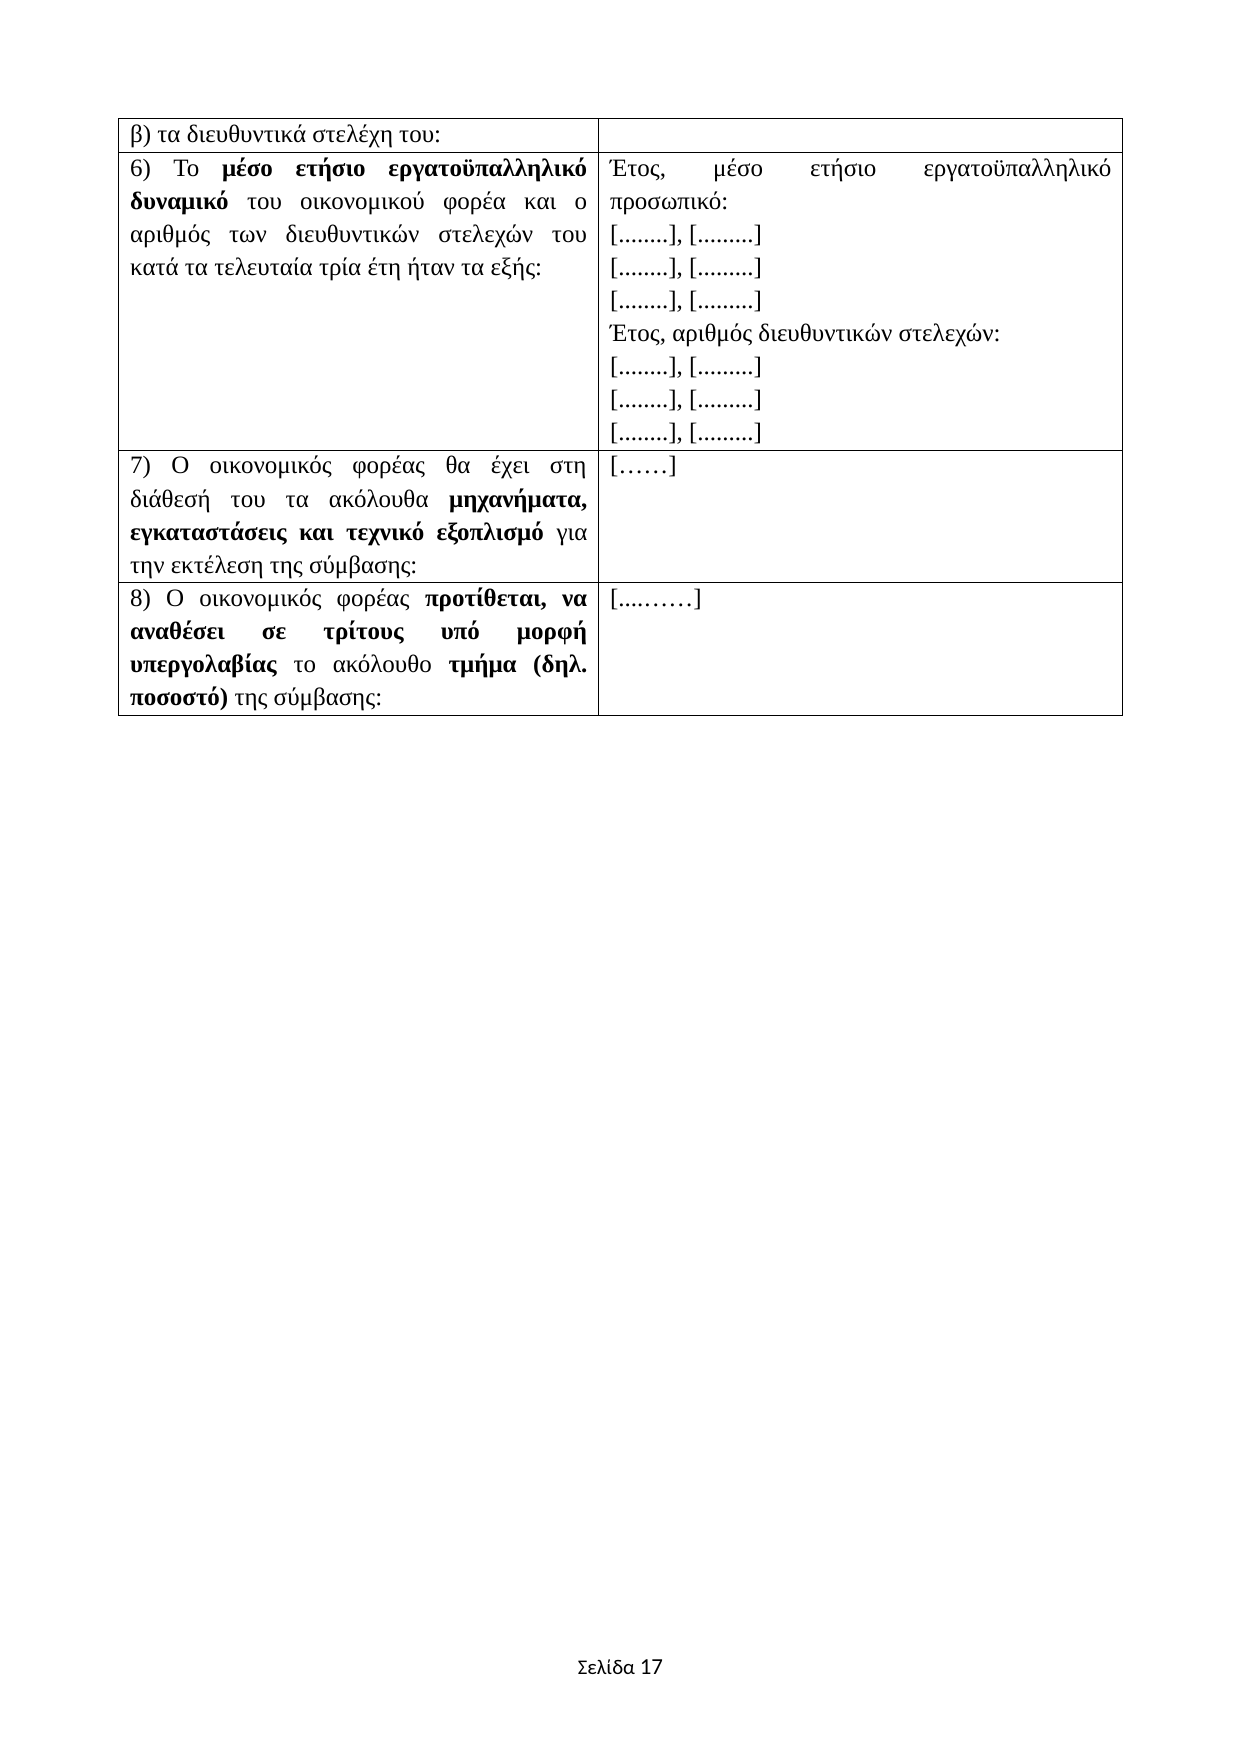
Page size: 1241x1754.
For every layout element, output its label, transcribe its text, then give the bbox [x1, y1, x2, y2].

table_cell 8) Ο οικονομικός φορέας προτίθεται, να αναθέσει σε τρίτους υπό μορφή υπεργολαβίας το ακόλουθο τμήμα (δηλ. ποσοστό) της σύμβασης: [119, 583, 598, 715]
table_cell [119, 119, 598, 152]
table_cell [599, 119, 1122, 152]
table_cell [....……] [599, 583, 1122, 715]
table_cell 7) Ο οικονομικός φορέας θα έχει στη διάθεσή του τα ακόλουθα μηχανήματα, εγκαταστάσεις και τεχνικό εξοπλισμό για την εκτέλεση της σύμβασης: [119, 451, 598, 582]
table_cell 6) Το μέσο ετήσιο εργατοϋπαλληλικό δυναμικό του οικονομικού φορέα και ο αριθμός των διευθυντικών στελεχών του κατά τα τελευταία τρία έτη ήταν τα εξής: [119, 153, 598, 449]
table_cell [……] [599, 451, 1122, 582]
table_cell Έτος, μέσο ετήσιο εργατοϋπαλληλικό προσωπικό: [........], [.........] [........], [.........] [........], [.........] Έτος, αριθμός διευθυντικών στελεχών: [........], [.........] [........], [.........] [........], [.........] [599, 153, 1122, 449]
